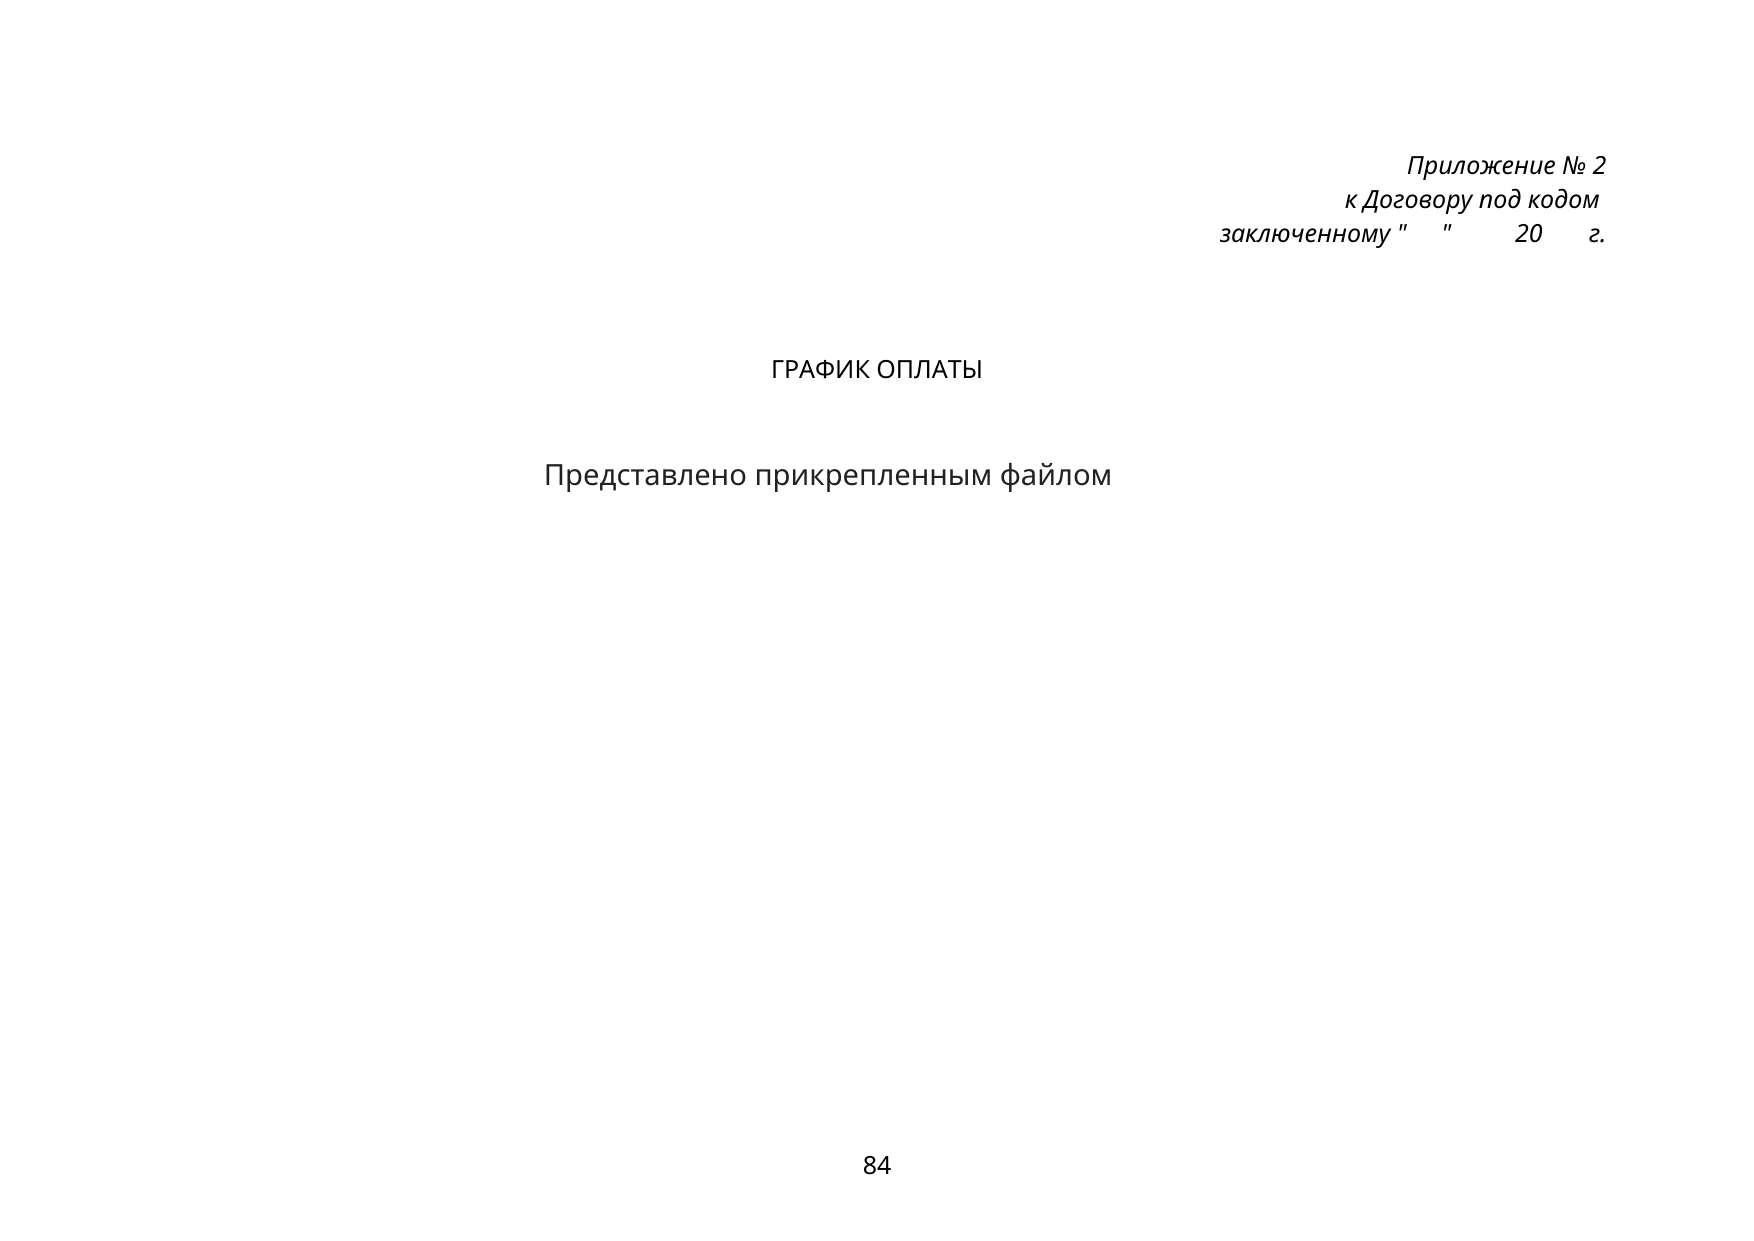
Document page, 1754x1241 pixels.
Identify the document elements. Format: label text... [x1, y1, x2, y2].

text ГРАФИК ОПЛАТЫ [148, 352, 1606, 386]
text Приложение № 2 [148, 148, 1606, 182]
text к Договору под кодом заключенному " " 20 г. [148, 182, 1606, 250]
text Представлено прикрепленным файлом [148, 454, 1441, 494]
